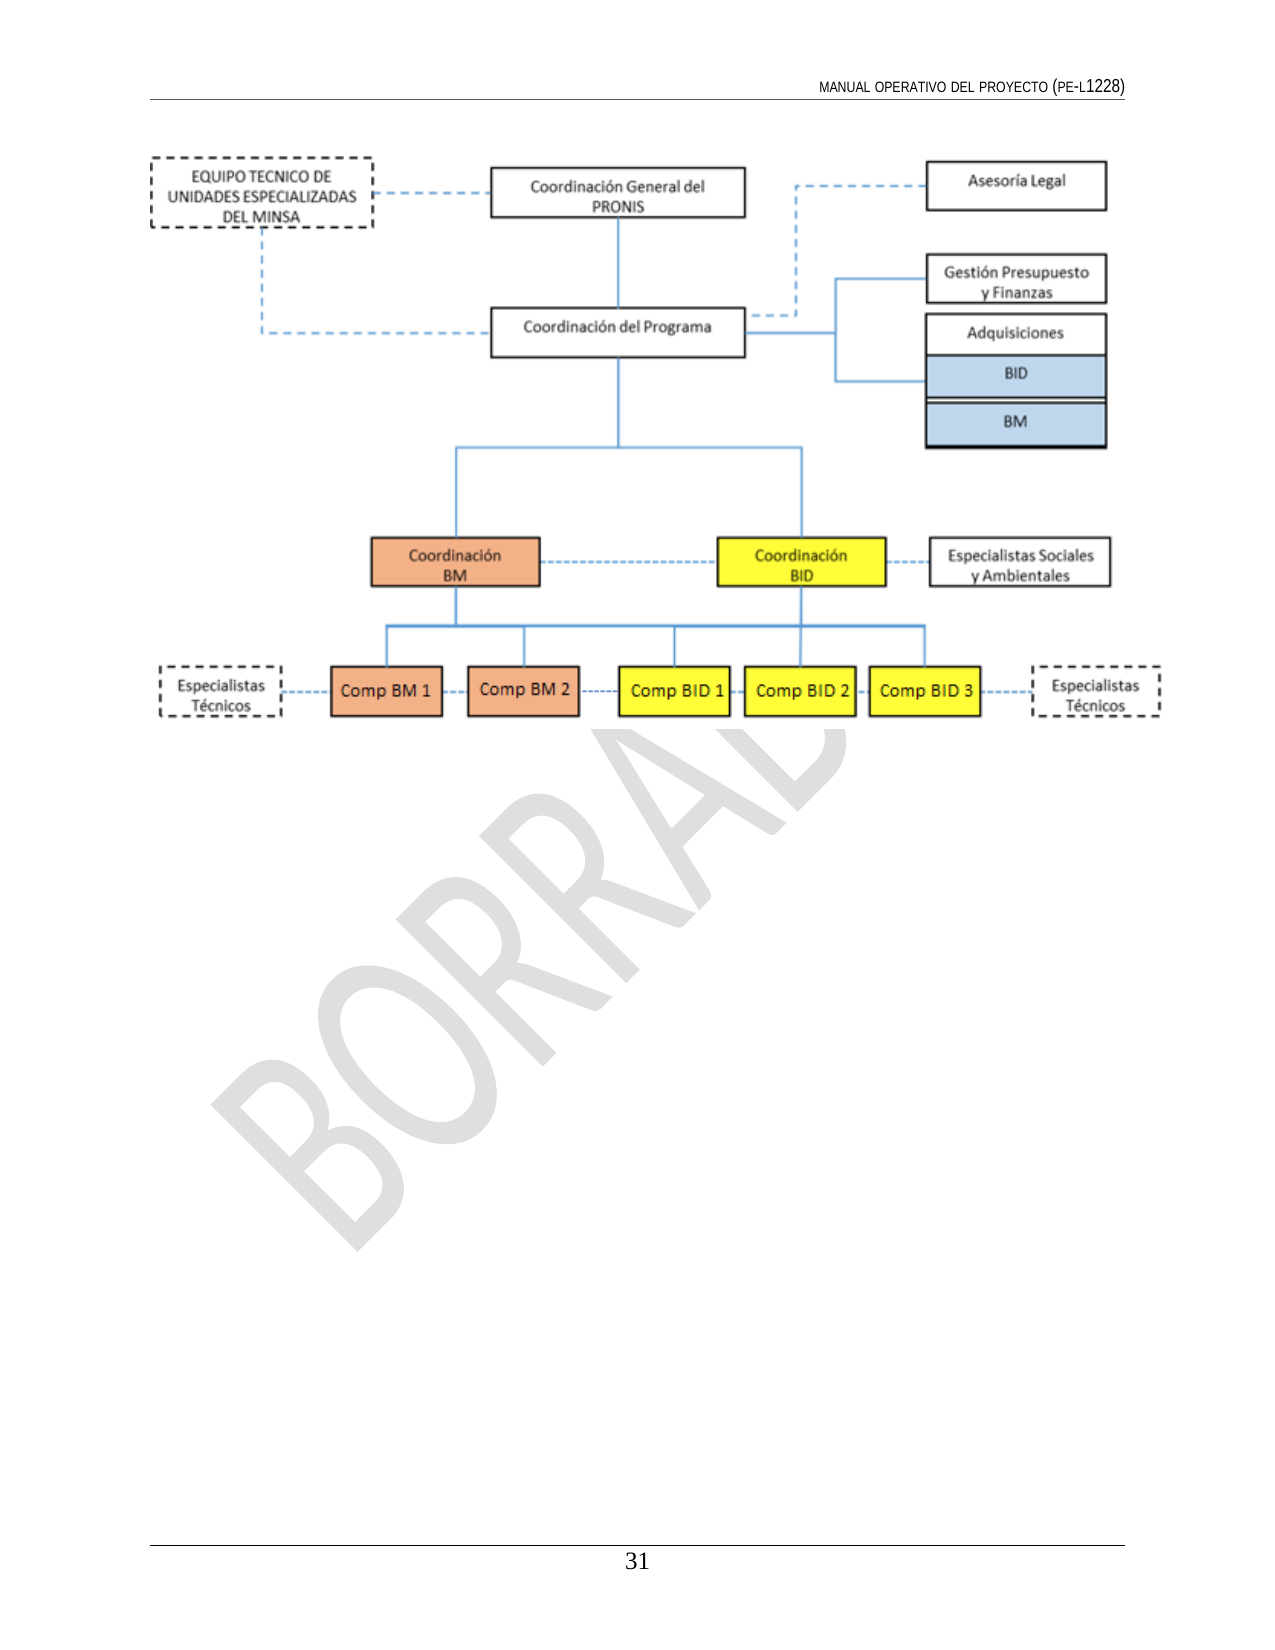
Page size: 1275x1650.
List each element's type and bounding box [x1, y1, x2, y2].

picture [150, 150, 1169, 729]
